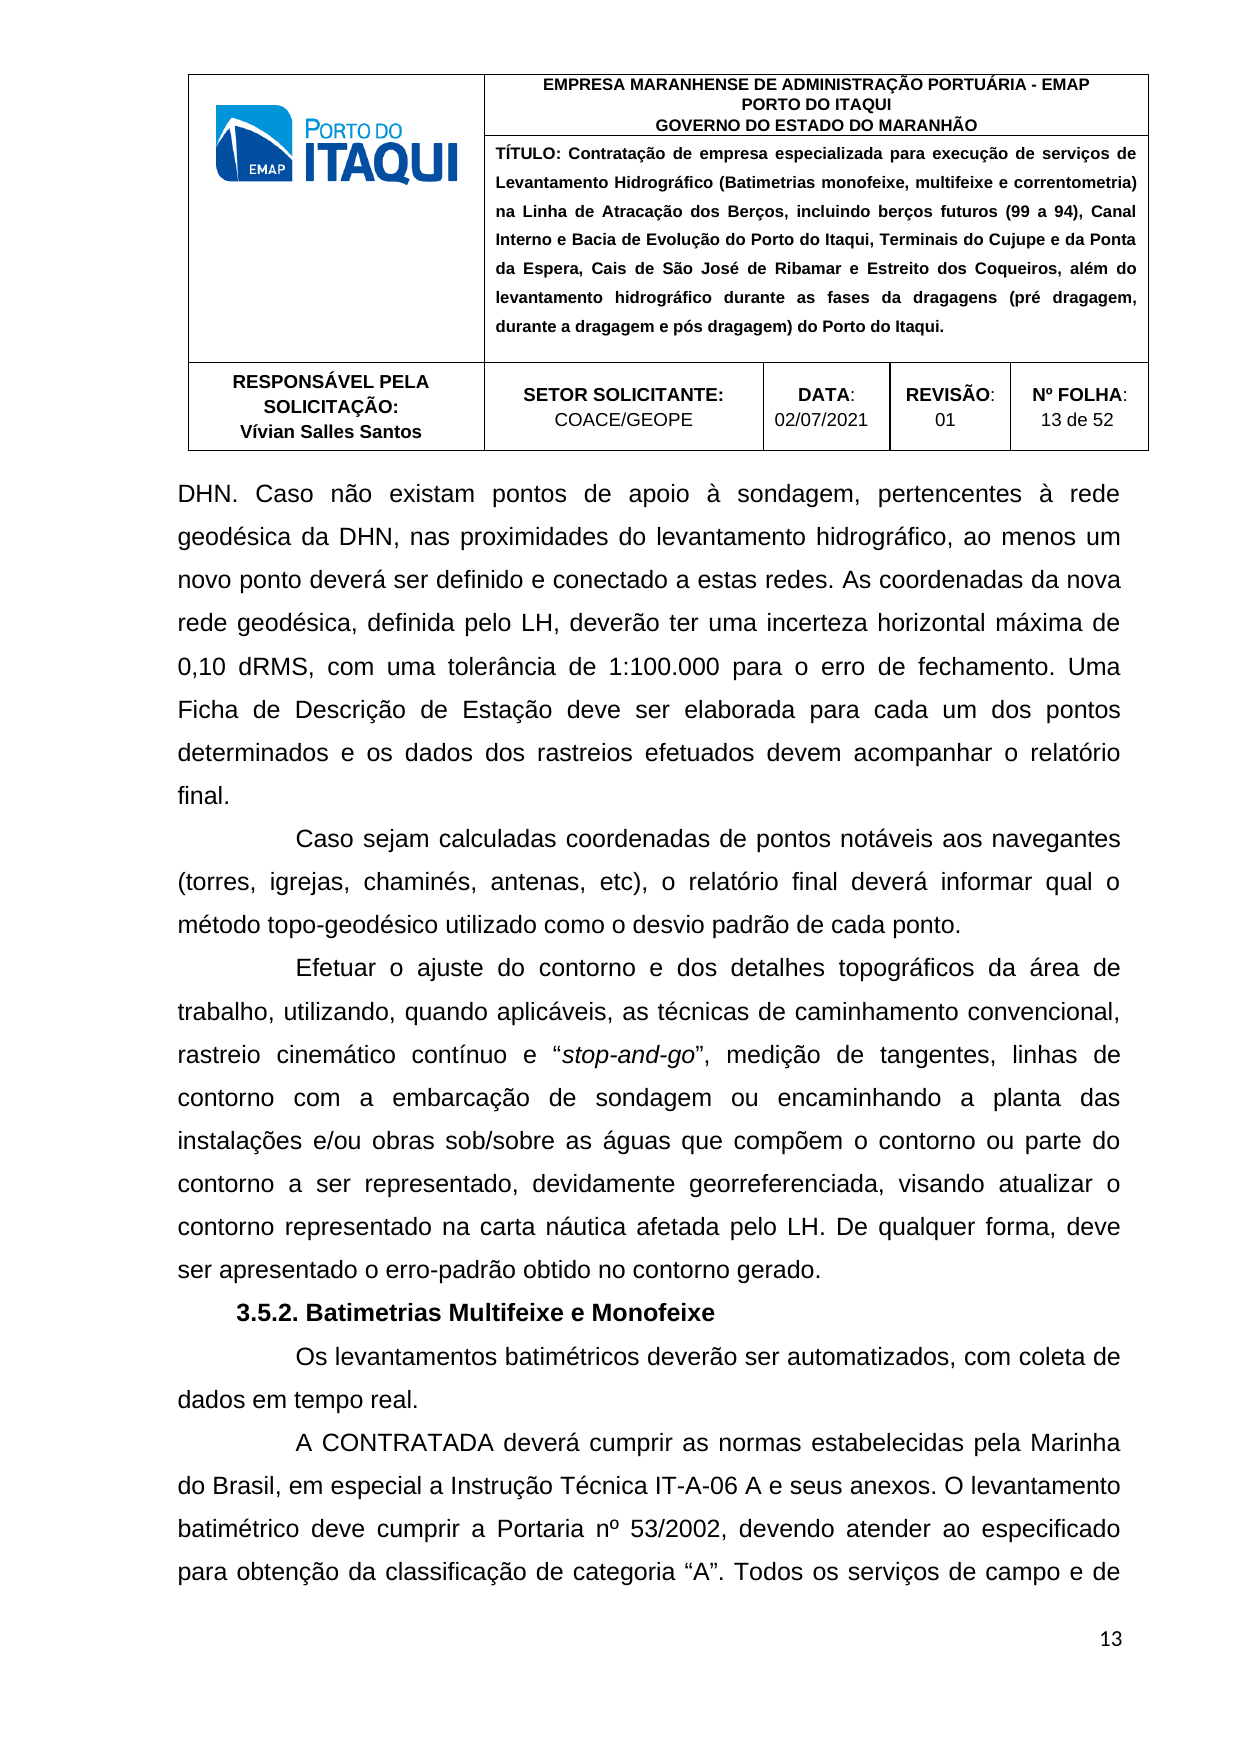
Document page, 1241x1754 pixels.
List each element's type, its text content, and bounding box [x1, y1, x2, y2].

text Os levantamentos batimétricos deverão ser automatizados, com coleta de dados em tempo real. [177, 1342, 1122, 1413]
text Caso sejam calculadas coordenadas de pontos notáveis aos navegantes (torres, igrejas, chaminés, antenas, etc), o relatório final deverá informar qual o método topo-geodésico utilizado como o desvio padrão de cada ponto. [177, 824, 1122, 939]
text Efetuar o ajuste do contorno e dos detalhes topográficos da área de trabalho, utilizando, quando aplicáveis, as técnicas de caminhamento convencional, rastreio cinemático contínuo e “stop-and-go”, medição de tangentes, linhas de contorno com a embarcação de sondagem ou encaminhando a planta das instalações e/ou obras sob/sobre as águas que compõem o contorno ou parte do contorno a ser representado, devidamente georreferenciada, visando atualizar o contorno representado na carta náutica afetada pelo LH. De qualquer forma, deve ser apresentado o erro-padrão obtido no contorno gerado. [177, 953, 1122, 1284]
text 3.5.2. Batimetrias Multifeixe e Monofeixe [236, 1298, 1122, 1327]
picture [208, 94, 465, 190]
